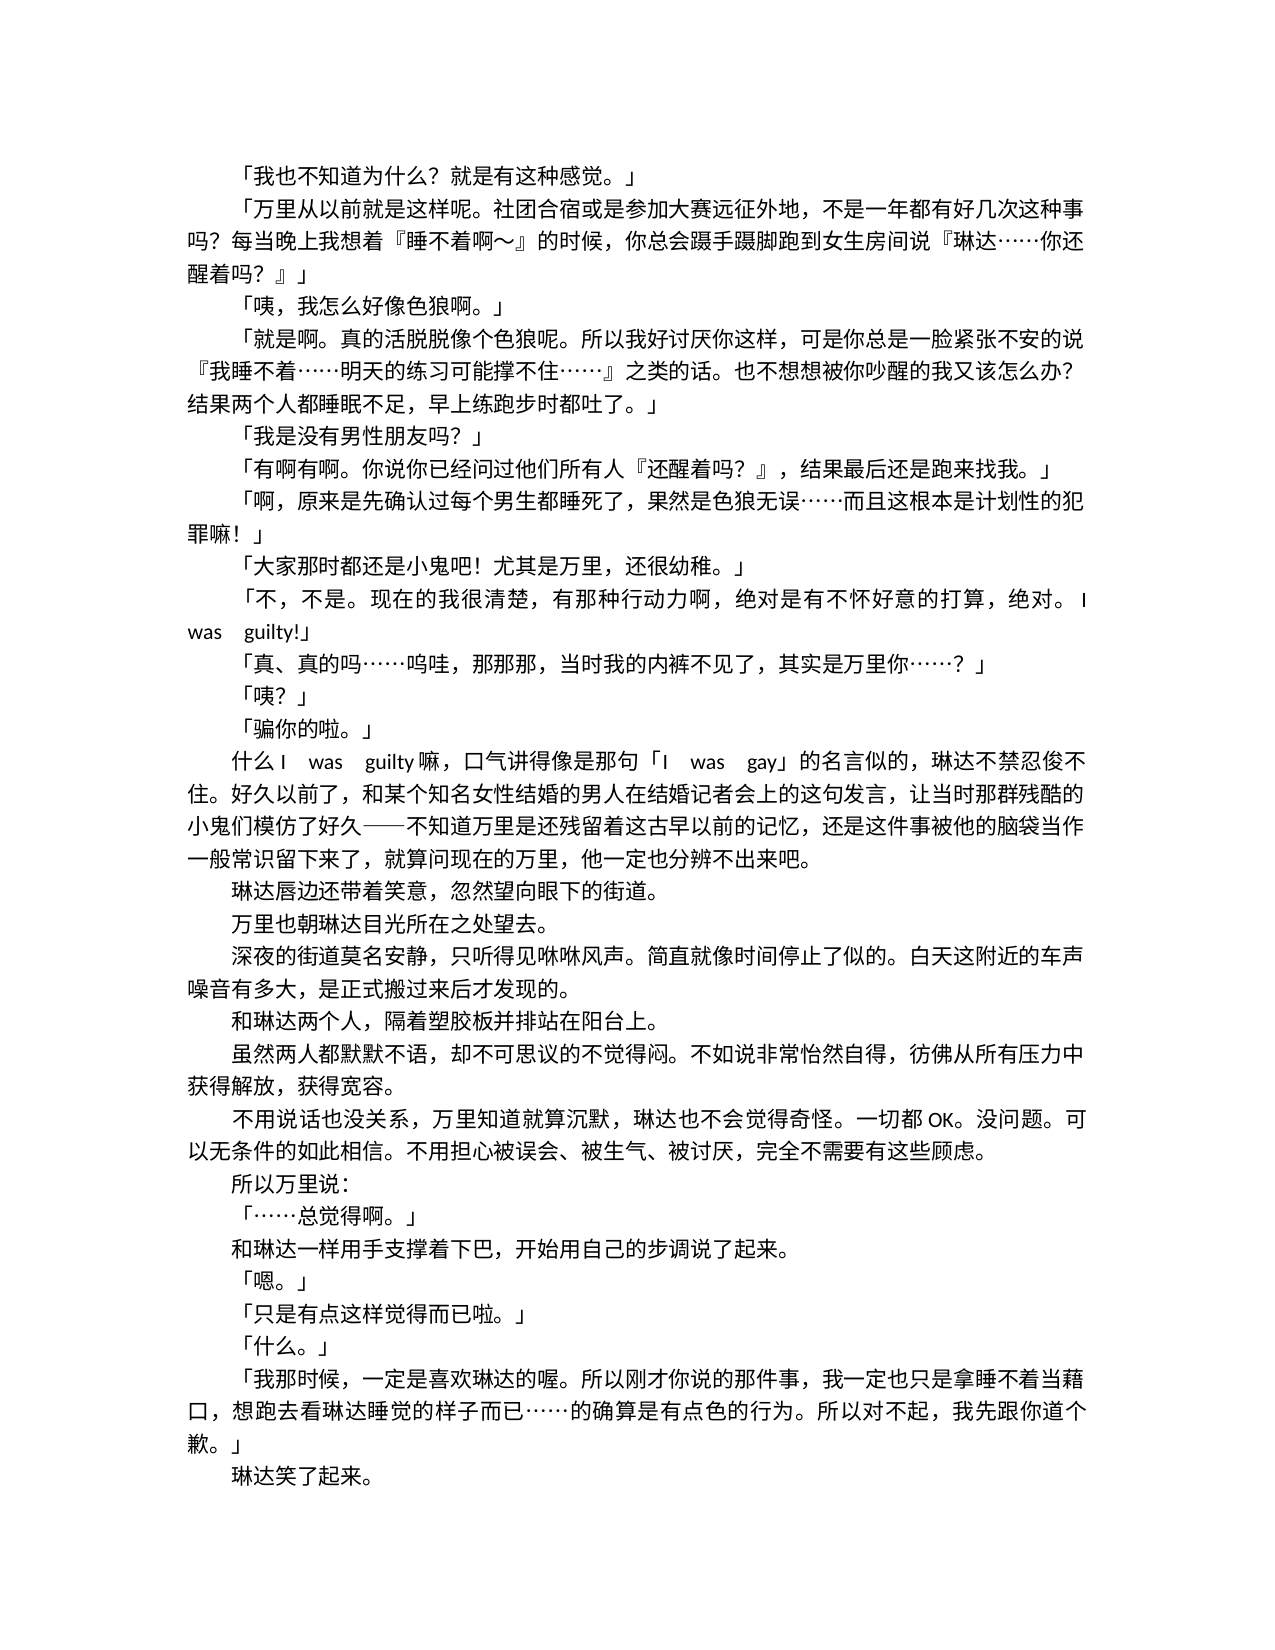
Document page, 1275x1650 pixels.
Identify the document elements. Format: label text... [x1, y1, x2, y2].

text 不用说话也没关系，万里知道就算沉默，琳达也不会觉得奇怪。一切都OK。没问题。可以无条件的如此相信。不用担心被误会、被生气、被讨厌，完全不需要有这些顾虑。 [187, 1101, 1087, 1166]
text 虽然两人都默默不语，却不可思议的不觉得闷。不如说非常怡然自得，彷佛从所有压力中获得解放，获得宽容。 [187, 1036, 1087, 1101]
text 「咦，我怎么好像色狼啊。」 [187, 289, 1087, 321]
text 所以万里说： [187, 1166, 1087, 1199]
text 「咦？」 [187, 679, 1087, 711]
text 和琳达两个人，隔着塑胶板并排站在阳台上。 [187, 1004, 1087, 1036]
text 什么I was guilty嘛，口气讲得像是那句「I was gay」的名言似的，琳达不禁忍俊不住。好久以前了，和某个知名女性结婚的男人在结婚记者会上的这句发言，让当时那群残酷的小鬼们模仿了好久——不知道万里是还残留着这古早以前的记忆，还是这件事被他的脑袋当作一般常识留下来了，就算问现在的万里，他一定也分辨不出来吧。 [187, 744, 1087, 874]
text 「大家那时都还是小鬼吧！尤其是万里，还很幼稚。」 [187, 549, 1087, 581]
text 「我那时候，一定是喜欢琳达的喔。所以刚才你说的那件事，我一定也只是拿睡不着当藉口，想跑去看琳达睡觉的样子而已……的确算是有点色的行为。所以对不起，我先跟你道个歉。」 [187, 1361, 1087, 1459]
text 「我也不知道为什么？就是有这种感觉。」 [187, 159, 1087, 191]
text 「骗你的啦。」 [187, 711, 1087, 744]
text 「真、真的吗……呜哇，那那那，当时我的内裤不见了，其实是万里你……？」 [187, 646, 1087, 679]
text 「万里从以前就是这样呢。社团合宿或是参加大赛远征外地，不是一年都有好几次这种事吗？每当晚上我想着『睡不着啊～』的时候，你总会蹑手蹑脚跑到女生房间说『琳达……你还醒着吗？』」 [187, 191, 1087, 289]
text 「嗯。」 [187, 1264, 1087, 1296]
text 和琳达一样用手支撑着下巴，开始用自己的步调说了起来。 [187, 1231, 1087, 1264]
text 「只是有点这样觉得而已啦。」 [187, 1296, 1087, 1329]
text 琳达唇边还带着笑意，忽然望向眼下的街道。 [187, 874, 1087, 906]
text 「啊，原来是先确认过每个男生都睡死了，果然是色狼无误……而且这根本是计划性的犯罪嘛！」 [187, 484, 1087, 549]
text 万里也朝琳达目光所在之处望去。 [187, 906, 1087, 939]
text 「什么。」 [187, 1329, 1087, 1361]
text 「……总觉得啊。」 [187, 1199, 1087, 1231]
text 琳达笑了起来。 [187, 1459, 1087, 1491]
text 深夜的街道莫名安静，只听得见咻咻风声。简直就像时间停止了似的。白天这附近的车声噪音有多大，是正式搬过来后才发现的。 [187, 939, 1087, 1004]
text 「就是啊。真的活脱脱像个色狼呢。所以我好讨厌你这样，可是你总是一脸紧张不安的说『我睡不着……明天的练习可能撑不住……』之类的话。也不想想被你吵醒的我又该怎么办？结果两个人都睡眠不足，早上练跑步时都吐了。」 [187, 321, 1087, 419]
text 「不，不是。现在的我很清楚，有那种行动力啊，绝对是有不怀好意的打算，绝对。I was guilty!」 [187, 581, 1087, 646]
text 「有啊有啊。你说你已经问过他们所有人『还醒着吗？』，结果最后还是跑来找我。」 [187, 451, 1087, 484]
text 「我是没有男性朋友吗？」 [187, 419, 1087, 451]
